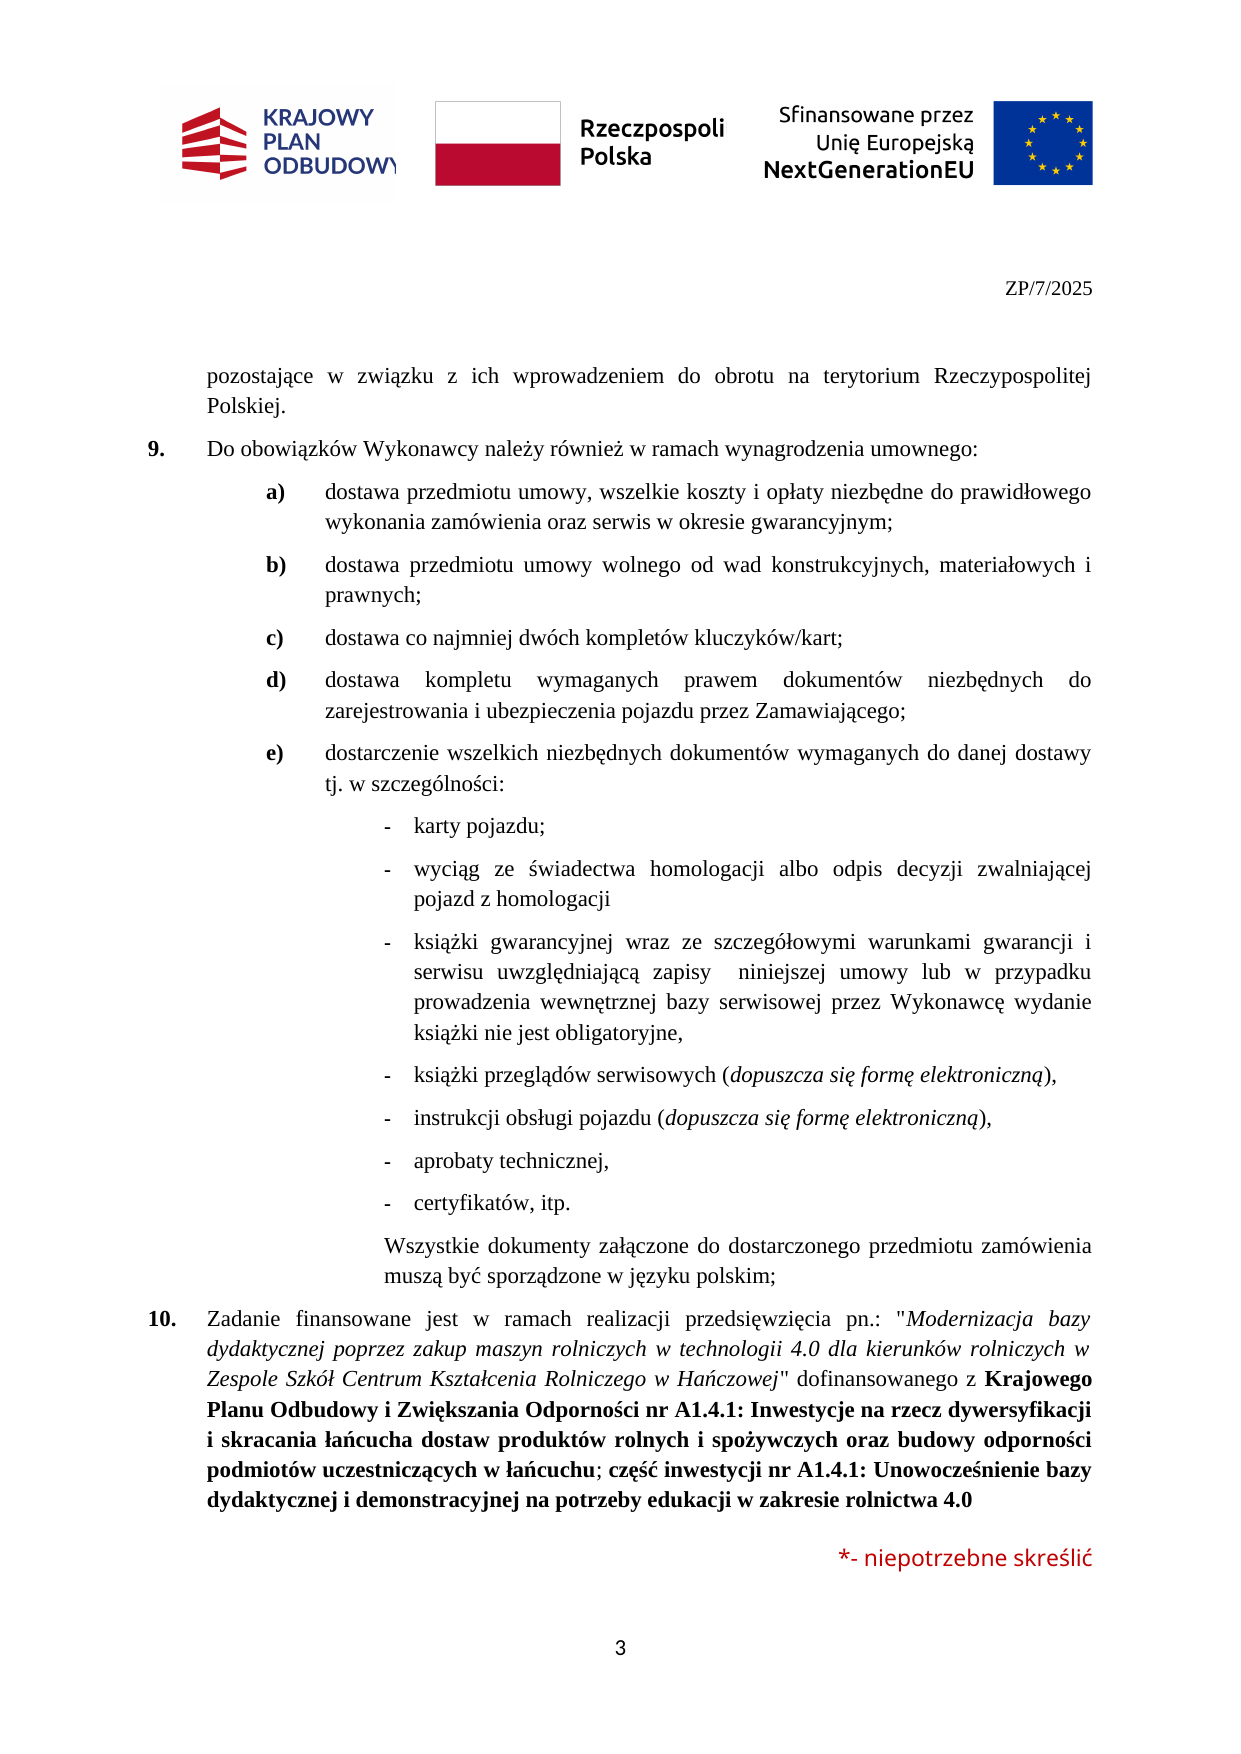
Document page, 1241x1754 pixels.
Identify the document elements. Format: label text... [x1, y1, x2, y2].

list certyfikatów, itp. [384, 1189, 1093, 1216]
list dostawa kompletu wymaganych prawem dokumentów niezbędnych do zarejestrowania i ubezpieczenia pojazdu przez Zamawiającego; [266, 666, 1093, 723]
list Zadanie finansowane jest w ramach realizacji przedsięwzięcia pn.: "Modernizacja bazy dydaktycznej poprzez zakup maszyn rolniczych w technologii 4.0 dla kierunków rolniczych w Zespole Szkół Centrum Kształcenia Rolniczego w Hańczowej" dofinansowanego z Krajowego Planu Odbudowy i Zwiększania Odporności nr A1.4.1: Inwestycje na rzecz dywersyfikacji i skracania łańcucha dostaw produktów rolnych i spożywczych oraz budowy odporności podmiotów uczestniczących w łańcuchu; część inwestycji nr A1.4.1: Unowocześnienie bazy dydaktycznej i demonstracyjnej na potrzeby edukacji w zakresie rolnictwa 4.0 [148, 1305, 1093, 1513]
list książki przeglądów serwisowych (dopuszcza się formę elektroniczną), [384, 1061, 1093, 1088]
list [148, 362, 1093, 419]
list dostarczenie wszelkich niezbędnych dokumentów wymaganych do danej dostawy tj. w szczególności: [266, 739, 1093, 796]
list instrukcji obsługi pojazdu (dopuszcza się formę elektroniczną), [384, 1104, 1093, 1130]
list książki gwarancyjnej wraz ze szczegółowymi warunkami gwarancji i serwisu uwzględniającą zapisy niniejszej umowy lub w przypadku prowadzenia wewnętrznej bazy serwisowej przez Wykonawcę wydanie książki nie jest obligatoryjne, [384, 928, 1093, 1045]
text Wszystkie dokumenty załączone do dostarczonego przedmiotu zamówienia muszą być sporządzone w języku polskim; [384, 1232, 1093, 1289]
list dostawa przedmiotu umowy wolnego od wad konstrukcyjnych, materiałowych i prawnych; [266, 551, 1093, 607]
list karty pojazdu; [384, 812, 1093, 839]
list aprobaty technicznej, [384, 1147, 1093, 1173]
list dostawa co najmniej dwóch kompletów kluczyków/kart; [266, 624, 1093, 650]
list Do obowiązków Wykonawcy należy również w ramach wynagrodzenia umownego: [148, 435, 1093, 462]
text *- niepotrzebne skreślić [148, 1541, 1093, 1573]
list dostawa przedmiotu umowy, wszelkie koszty i opłaty niezbędne do prawidłowego wykonania zamówienia oraz serwis w okresie gwarancyjnym; [266, 478, 1093, 534]
list wyciąg ze świadectwa homologacji albo odpis decyzji zwalniającej pojazd z homologacji [384, 855, 1093, 912]
